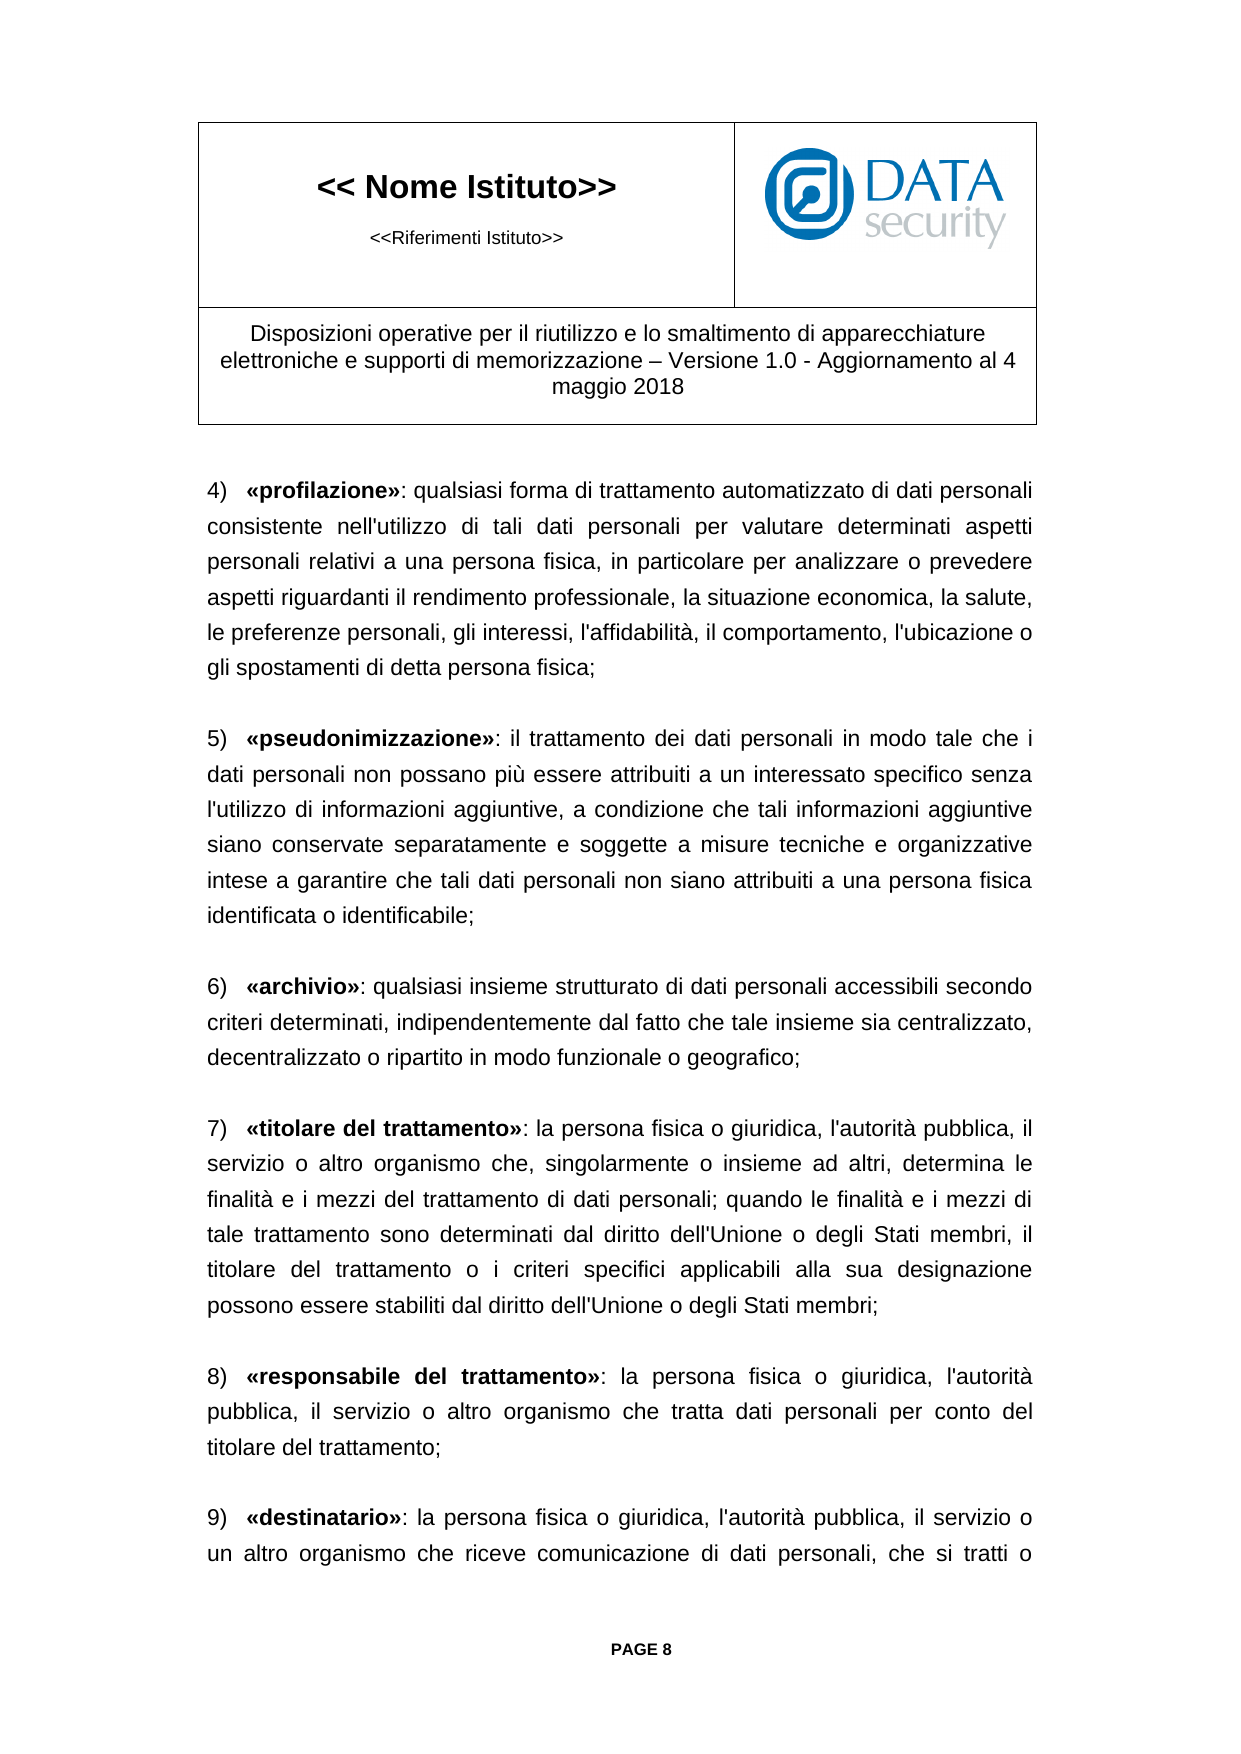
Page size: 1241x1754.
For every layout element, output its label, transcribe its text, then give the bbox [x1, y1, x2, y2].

text 8) «responsabile del trattamento»: la persona fisica o giuridica, l'autorità pubblica, il servizio o altro organismo che tratta dati personali per conto del titolare del trattamento; [207, 1356, 1033, 1462]
picture [764, 147, 1010, 252]
text 4) «profilazione»: qualsiasi forma di trattamento automatizzato di dati personali consistente nell'utilizzo di tali dati personali per valutare determinati aspetti personali relativi a una persona fisica, in particolare per analizzare o prevedere aspetti riguardanti il rendimento professionale, la situazione economica, la salute, le preferenze personali, gli interessi, l'affidabilità, il comportamento, l'ubicazione o gli spostamenti di detta persona fisica; [207, 470, 1033, 683]
text 6) «archivio»: qualsiasi insieme strutturato di dati personali accessibili secondo criteri determinati, indipendentemente dal fatto che tale insieme sia centralizzato, decentralizzato o ripartito in modo funzionale o geografico; [207, 966, 1033, 1072]
text 7) «titolare del trattamento»: la persona fisica o giuridica, l'autorità pubblica, il servizio o altro organismo che, singolarmente o insieme ad altri, determina le finalità e i mezzi del trattamento di dati personali; quando le finalità e i mezzi di tale trattamento sono determinati dal diritto dell'Unione o degli Stati membri, il titolare del trattamento o i criteri specifici applicabili alla sua designazione possono essere stabiliti dal diritto dell'Unione o degli Stati membri; [207, 1108, 1033, 1320]
text 5) «pseudonimizzazione»: il trattamento dei dati personali in modo tale che i dati personali non possano più essere attribuiti a un interessato specifico senza l'utilizzo di informazioni aggiuntive, a condizione che tali informazioni aggiuntive siano conservate separatamente e soggette a misure tecniche e organizzative intese a garantire che tali dati personali non siano attribuiti a una persona fisica identificata o identificabile; [207, 718, 1033, 931]
